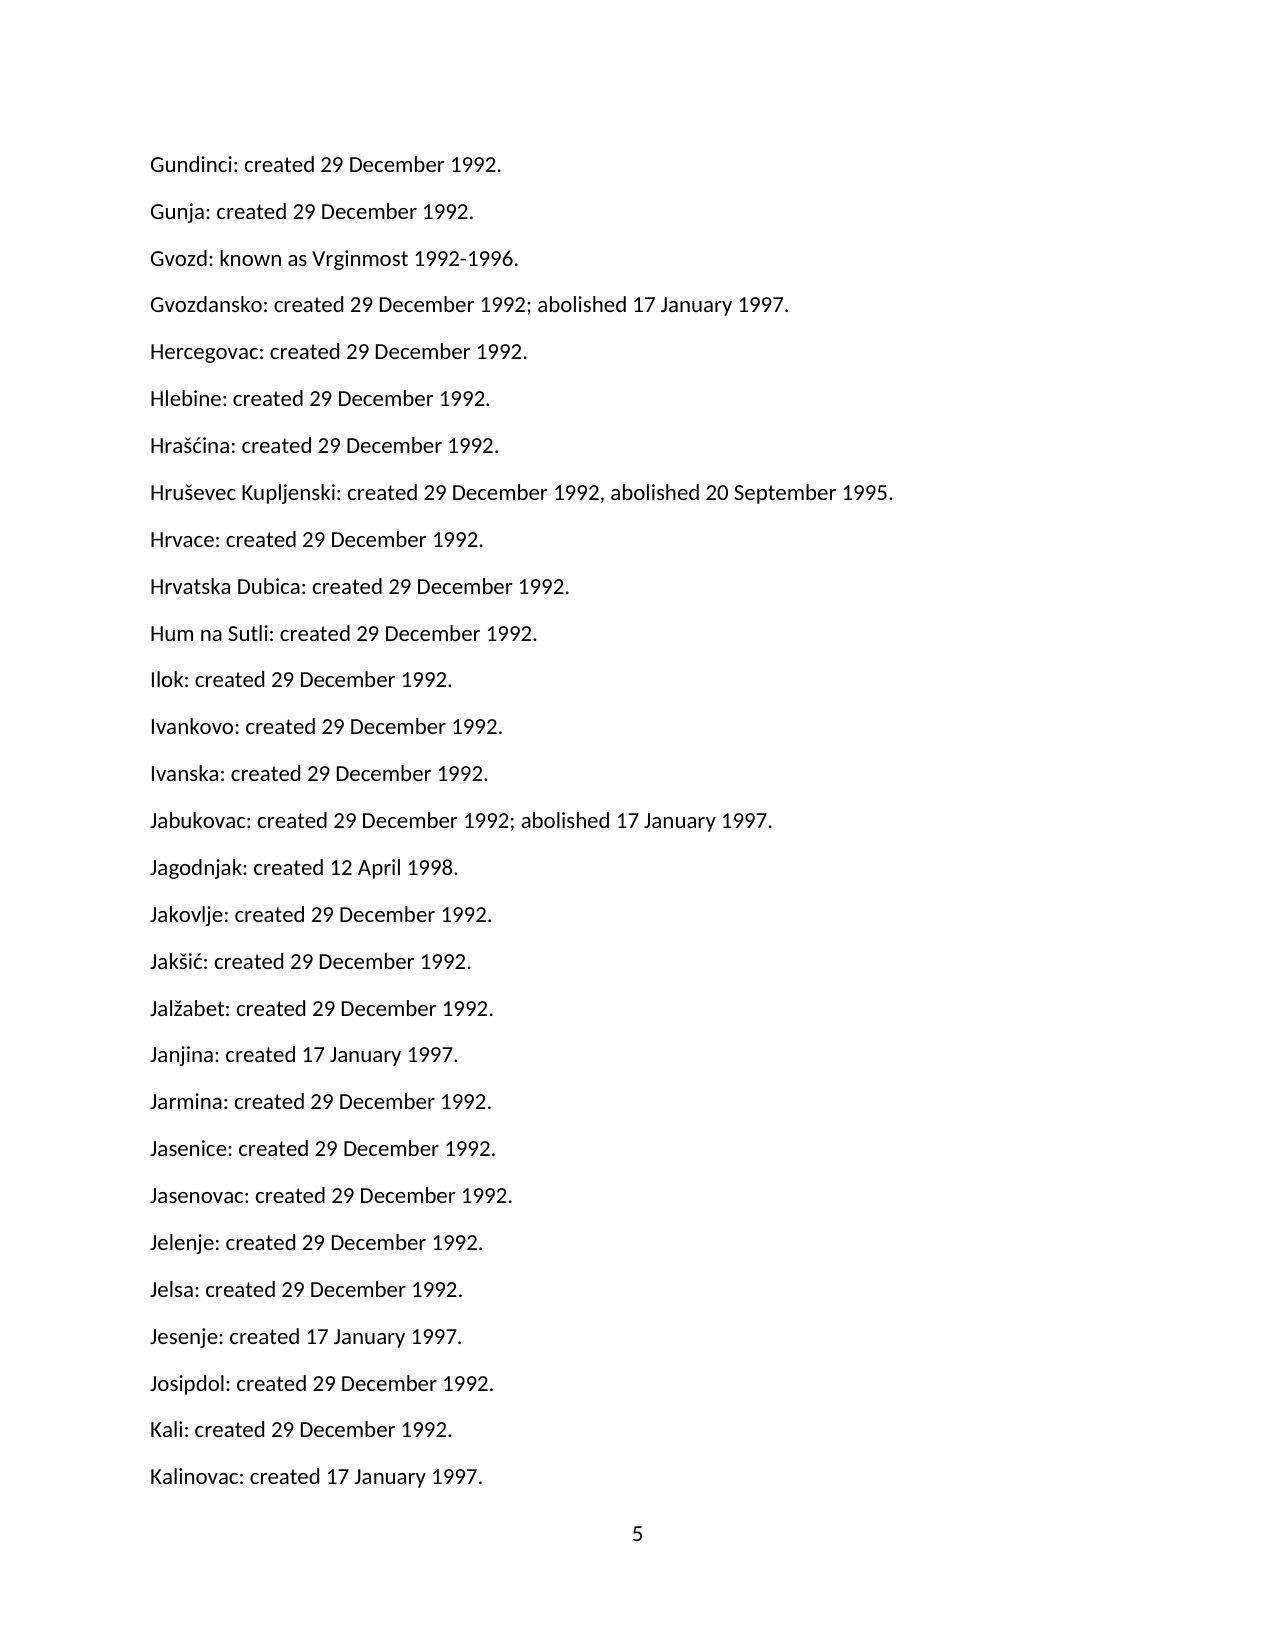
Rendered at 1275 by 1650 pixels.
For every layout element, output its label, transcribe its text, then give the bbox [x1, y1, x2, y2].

text Hrvace: created 29 December 1992. [150, 525, 1125, 553]
text Hrvatska Dubica: created 29 December 1992. [150, 572, 1125, 600]
text Jelsa: created 29 December 1992. [150, 1275, 1125, 1303]
text Jalžabet: created 29 December 1992. [150, 994, 1125, 1022]
text Gundinci: created 29 December 1992. [150, 150, 1125, 178]
text Hercegovac: created 29 December 1992. [150, 337, 1125, 366]
text Janjina: created 17 January 1997. [150, 1041, 1125, 1069]
text Kalinovac: created 17 January 1997. [150, 1462, 1125, 1491]
text Jarmina: created 29 December 1992. [150, 1087, 1125, 1116]
text Jabukovac: created 29 December 1992; abolished 17 January 1997. [150, 806, 1125, 834]
text Jakšić: created 29 December 1992. [150, 947, 1125, 975]
text Hrašćina: created 29 December 1992. [150, 431, 1125, 459]
text Ilok: created 29 December 1992. [150, 666, 1125, 694]
text Jelenje: created 29 December 1992. [150, 1228, 1125, 1256]
text Hlebine: created 29 December 1992. [150, 384, 1125, 412]
text Jasenice: created 29 December 1992. [150, 1134, 1125, 1162]
text Kali: created 29 December 1992. [150, 1416, 1125, 1444]
text Gvozd: known as Vrginmost 1992-1996. [150, 244, 1125, 272]
text Gvozdansko: created 29 December 1992; abolished 17 January 1997. [150, 291, 1125, 319]
text Ivanska: created 29 December 1992. [150, 759, 1125, 787]
text Jagodnjak: created 12 April 1998. [150, 853, 1125, 881]
text Jesenje: created 17 January 1997. [150, 1322, 1125, 1350]
text Jakovlje: created 29 December 1992. [150, 900, 1125, 928]
text Josipdol: created 29 December 1992. [150, 1369, 1125, 1397]
text Jasenovac: created 29 December 1992. [150, 1181, 1125, 1209]
text Gunja: created 29 December 1992. [150, 197, 1125, 225]
text Hum na Sutli: created 29 December 1992. [150, 619, 1125, 647]
text Hruševec Kupljenski: created 29 December 1992, abolished 20 September 1995. [150, 478, 1125, 506]
text Ivankovo: created 29 December 1992. [150, 712, 1125, 741]
